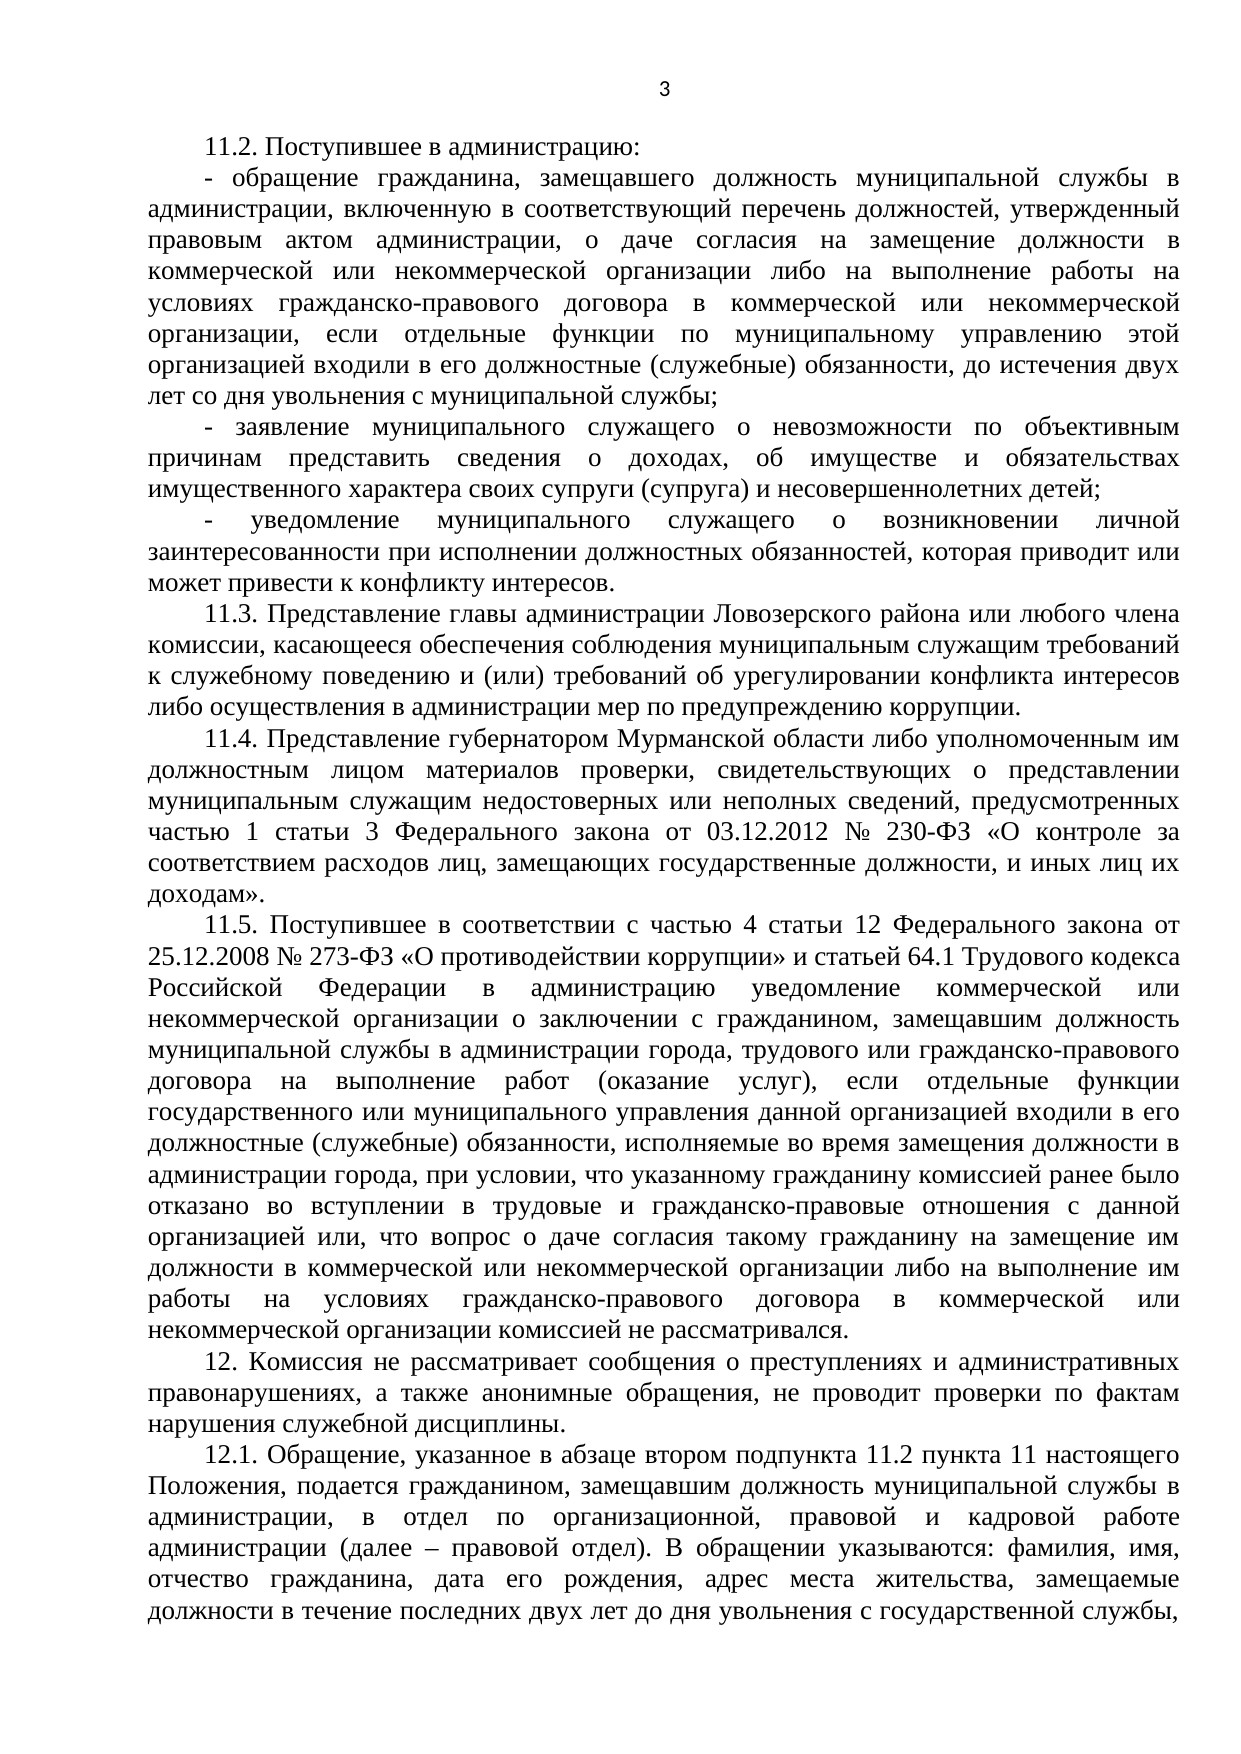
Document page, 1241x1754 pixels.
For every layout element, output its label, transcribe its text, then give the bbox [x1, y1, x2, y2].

text - обращение гражданина, замещавшего должность муниципальной службы в администрации, включенную в соответствующий перечень должностей, утвержденный правовым актом администрации, о даче согласия на замещение должности в коммерческой или некоммерческой организации либо на выполнение работы на условиях гражданско-правового договора в коммерческой или некоммерческой организации, если отдельные функции по муниципальному управлению этой организацией входили в его должностные (служебные) обязанности, до истечения двух лет со дня увольнения с муниципальной службы; [148, 161, 1181, 410]
text 11.4. Представление губернатором Мурманской области либо уполномоченным им должностным лицом материалов проверки, свидетельствующих о представлении муниципальным служащим недостоверных или неполных сведений, предусмотренных частью 1 статьи 3 Федерального закона от 03.12.2012 № 230-ФЗ «О контроле за соответствием расходов лиц, замещающих государственные должности, и иных лиц их доходам». [148, 722, 1181, 908]
text 11.5. Поступившее в соответствии с частью 4 статьи 12 Федерального закона от 25.12.2008 № 273-ФЗ «О противодействии коррупции» и статьей 64.1 Трудового кодекса Российской Федерации в администрацию уведомление коммерческой или некоммерческой организации о заключении с гражданином, замещавшим должность муниципальной службы в администрации города, трудового или гражданско-правового договора на выполнение работ (оказание услуг), если отдельные функции государственного или муниципального управления данной организацией входили в его должностные (служебные) обязанности, исполняемые во время замещения должности в администрации города, при условии, что указанному гражданину комиссией ранее было отказано во вступлении в трудовые и гражданско-правовые отношения с данной организацией или, что вопрос о даче согласия такому гражданину на замещение им должности в коммерческой или некоммерческой организации либо на выполнение им работы на условиях гражданско-правового договора в коммерческой или некоммерческой организации комиссией не рассматривался. [148, 908, 1181, 1344]
text 11.2. Поступившее в администрацию: [148, 130, 1181, 161]
text 12. Комиссия не рассматривает сообщения о преступлениях и административных правонарушениях, а также анонимные обращения, не проводит проверки по фактам нарушения служебной дисциплины. [148, 1344, 1181, 1438]
text 11.3. Представление главы администрации Ловозерского района или любого члена комиссии, касающееся обеспечения соблюдения муниципальным служащим требований к служебному поведению и (или) требований об урегулировании конфликта интересов либо осуществления в администрации мер по предупреждению коррупции. [148, 597, 1181, 722]
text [148, 1438, 1181, 1625]
text - уведомление муниципального служащего о возникновении личной заинтересованности при исполнении должностных обязанностей, которая приводит или может привести к конфликту интересов. [148, 504, 1181, 597]
text - заявление муниципального служащего о невозможности по объективным причинам представить сведения о доходах, об имуществе и обязательствах имущественного характера своих супруги (супруга) и несовершеннолетних детей; [148, 410, 1181, 504]
